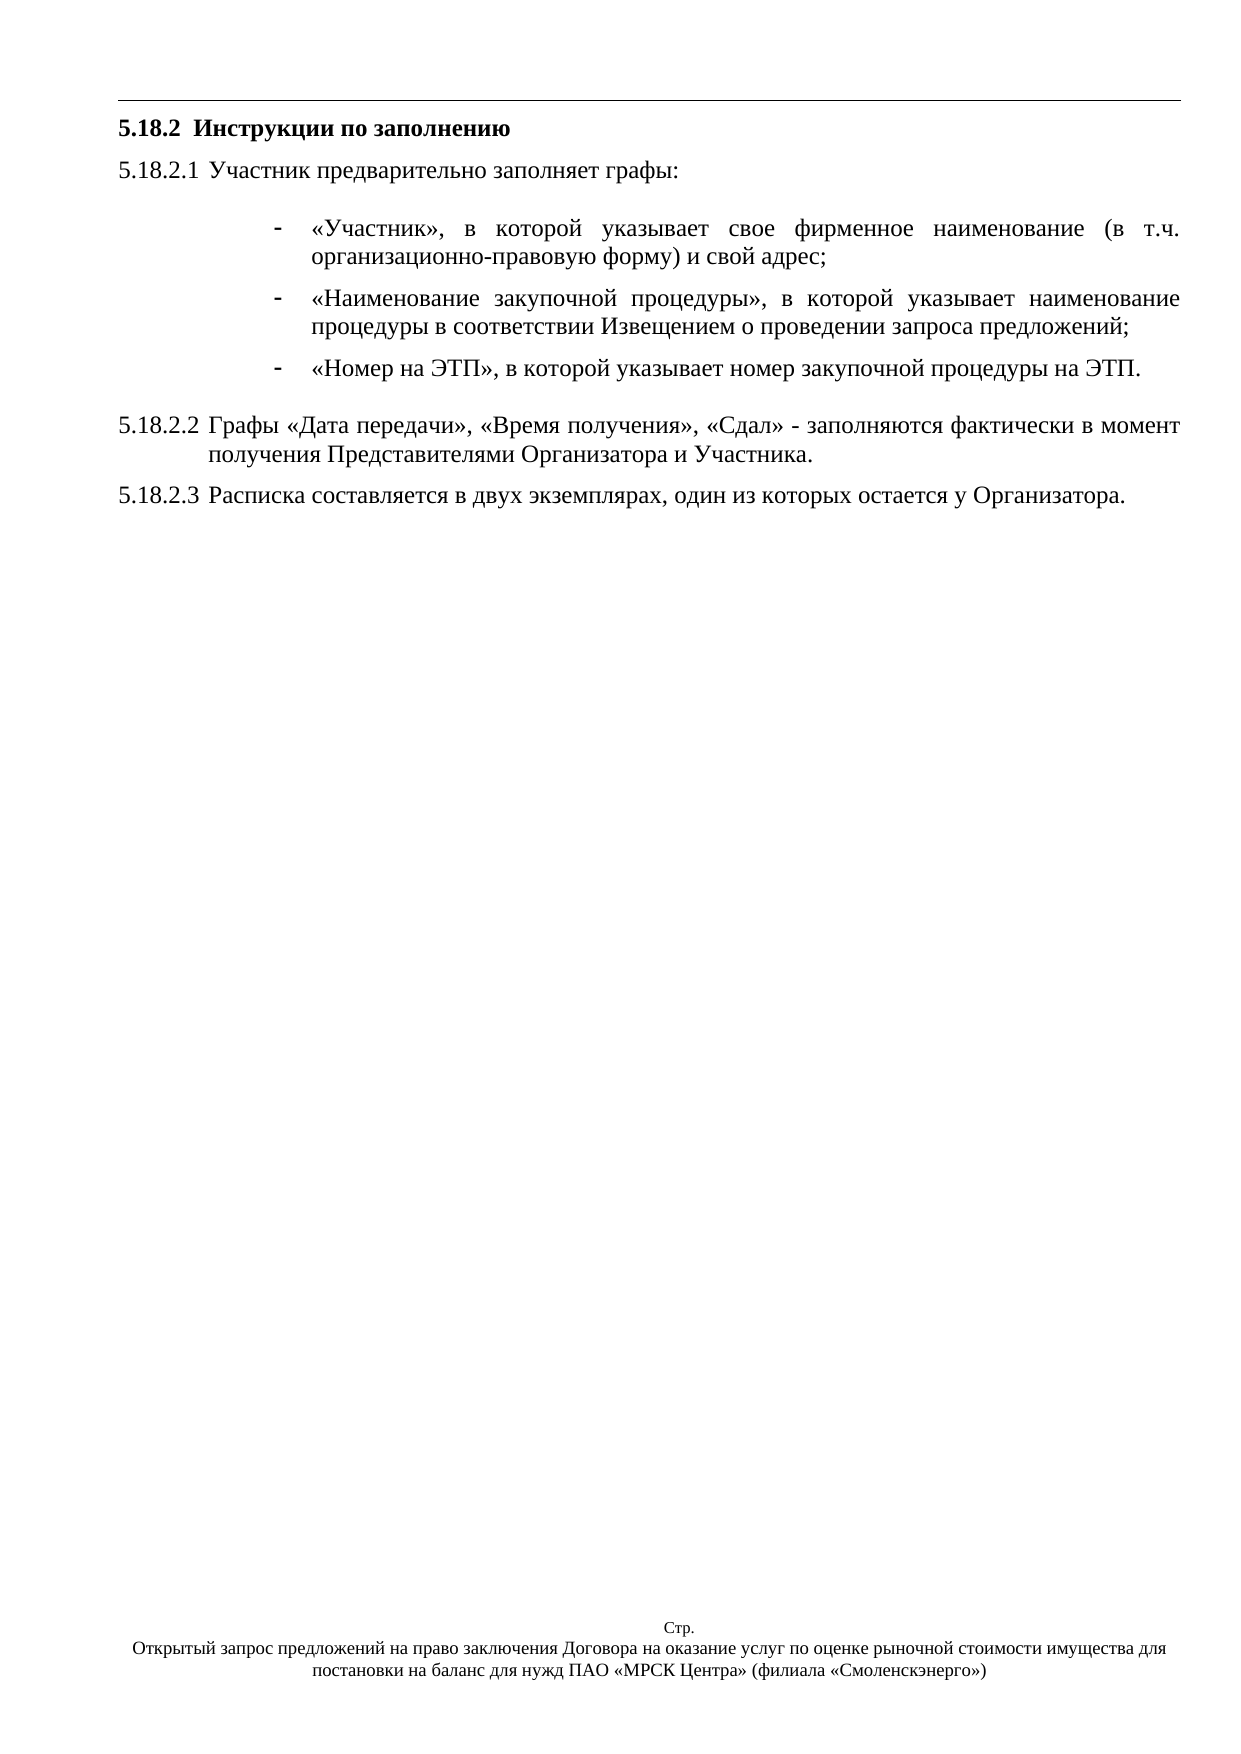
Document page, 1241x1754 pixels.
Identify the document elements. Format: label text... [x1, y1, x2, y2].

list Участник предварительно заполняет графы: [118, 155, 1181, 183]
list «Номер на ЭТП», в которой указывает номер закупочной процедуры на ЭТП. [274, 353, 1181, 381]
list Графы «Дата передачи», «Время получения», «Сдал» - заполняются фактически в момент получения Представителями Организатора и Участника. [118, 411, 1181, 468]
subtitle Инструкции по заполнению [118, 113, 1181, 142]
list «Наименование закупочной процедуры», в которой указывает наименование процедуры в соответствии Извещением о проведении запроса предложений; [274, 283, 1181, 340]
list «Участник», в которой указывает свое фирменное наименование (в т.ч. организационно-правовую форму) и свой адрес; [274, 213, 1181, 270]
list Расписка составляется в двух экземплярах, один из которых остается у Организатора. [118, 481, 1181, 509]
